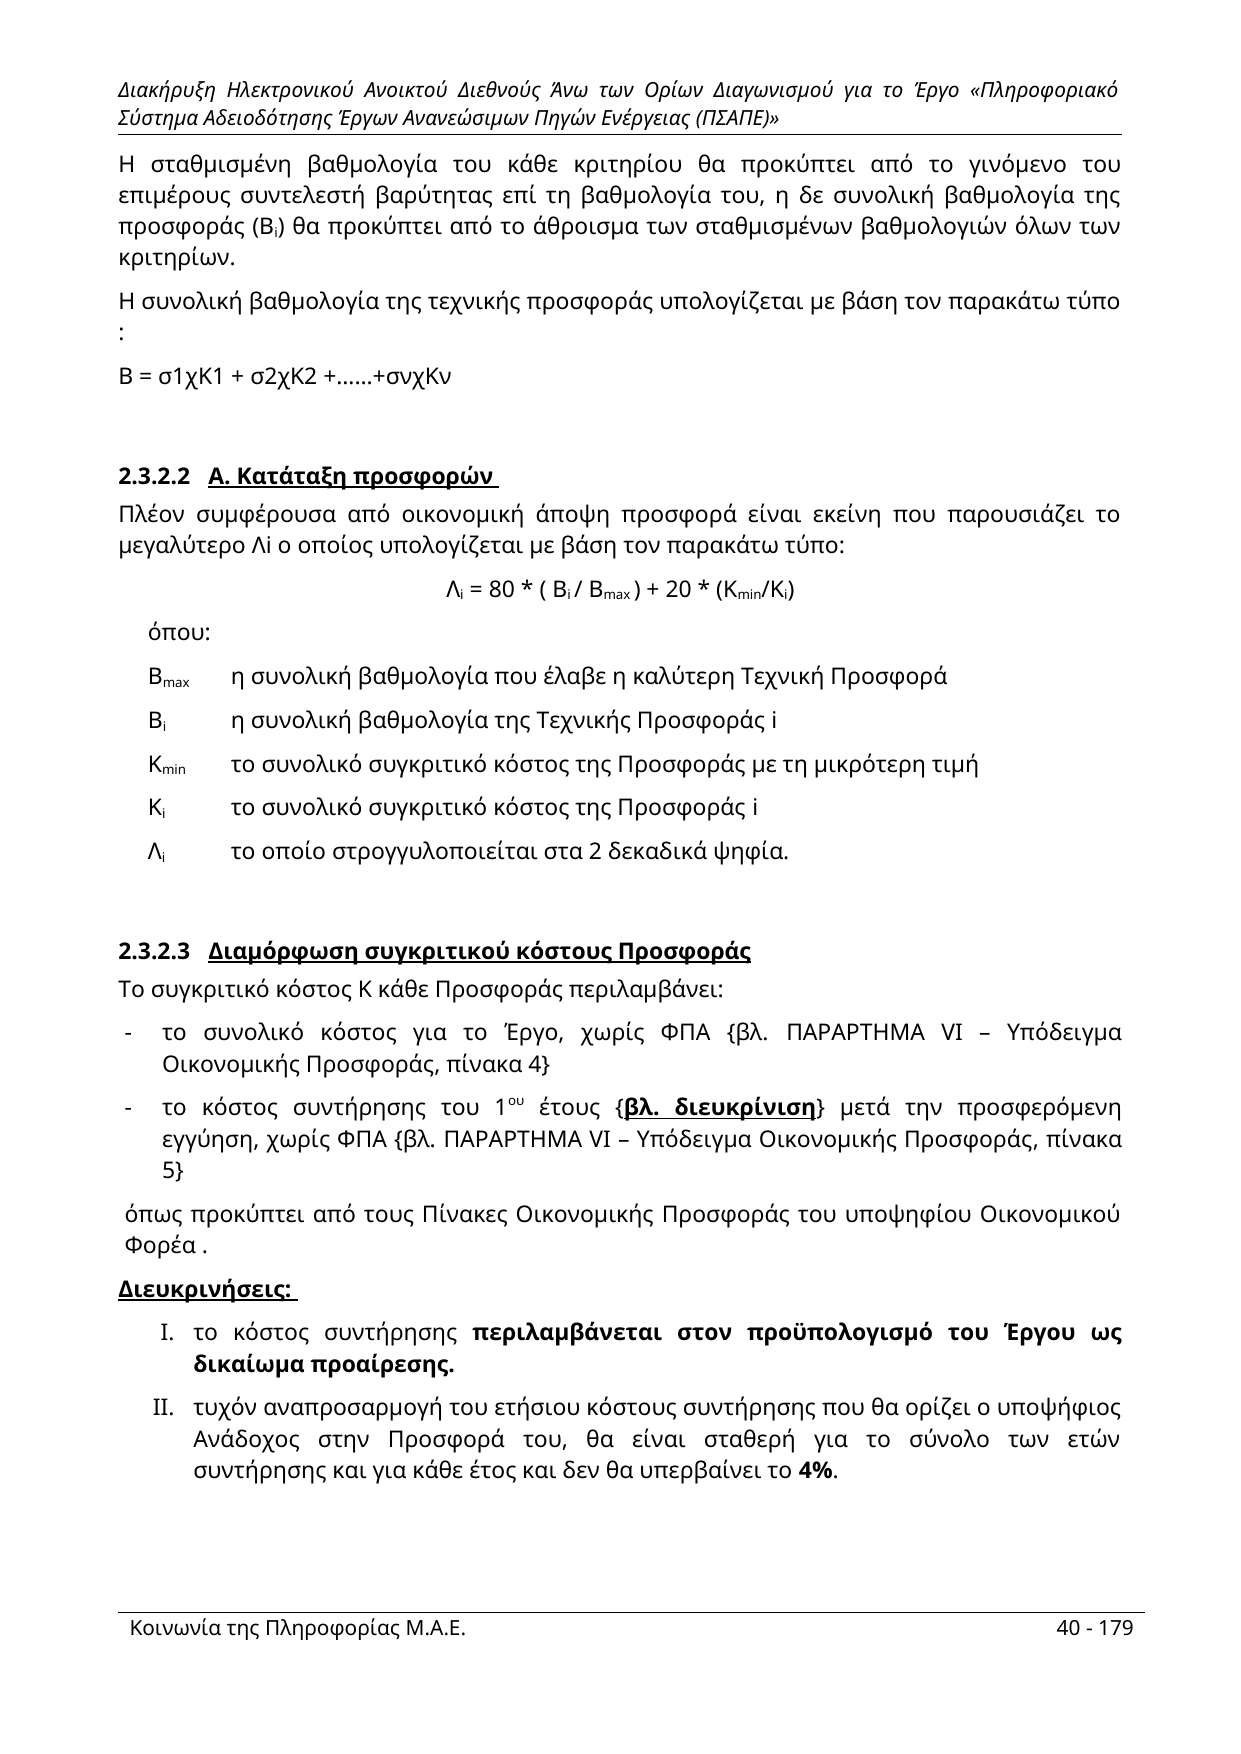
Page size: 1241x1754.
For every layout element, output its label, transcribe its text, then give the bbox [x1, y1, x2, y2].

list τυχόν αναπροσαρμογή του ετήσιου κόστους συντήρησης που θα ορίζει ο υποψήφιος Ανάδοχος στην Προσφορά του, θα είναι σταθερή για το σύνολο των ετών συντήρησης και για κάθε έτος και δεν θα υπερβαίνει το 4%. [174, 1391, 1122, 1485]
text όπου: [148, 616, 1122, 647]
text όπως προκύπτει από τους Πίνακες Οικονομικής Προσφοράς του υποψηφίου Οικονομικού Φορέα . [124, 1197, 1122, 1260]
text Β = σ1χΚ1 + σ2χΚ2 +……+σνχΚν [118, 360, 1122, 391]
text Λi το οποίο στρογγυλοποιείται στα 2 δεκαδικά ψηφία. [148, 835, 1122, 866]
subtitle Διαμόρφωση συγκριτικού κόστους Προσφοράς [118, 935, 1122, 966]
text Kmin το συνολικό συγκριτικό κόστος της Προσφοράς με τη μικρότερη τιμή [148, 747, 1122, 779]
list το κόστος συντήρησης του 1ου έτους {βλ. διευκρίνιση} μετά την προσφερόμενη εγγύηση, χωρίς ΦΠΑ {βλ. ΠΑΡΑΡΤΗΜΑ VI – Υπόδειγμα Οικονομικής Προσφοράς, πίνακα 5} [124, 1091, 1122, 1185]
text Κi το συνολικό συγκριτικό κόστος της Προσφοράς i [148, 791, 1122, 822]
list το κόστος συντήρησης περιλαμβάνεται στον προϋπολογισμό του Έργου ως δικαίωμα προαίρεσης. [174, 1316, 1122, 1379]
subtitle Α. Κατάταξη προσφορών [118, 460, 1122, 491]
text Βmax η συνολική βαθμολογία που έλαβε η καλύτερη Τεχνική Προσφορά [148, 660, 1122, 691]
text Διευκρινήσεις: [118, 1272, 1122, 1304]
text Το συγκριτικό κόστος Κ κάθε Προσφοράς περιλαμβάνει: [118, 972, 1122, 1004]
text Η συνολική βαθμολογία της τεχνικής προσφοράς υπολογίζεται με βάση τον παρακάτω τύπο : [118, 285, 1122, 347]
text Πλέον συμφέρουσα από οικονομική άποψη προσφορά είναι εκείνη που παρουσιάζει το μεγαλύτερο Λi ο οποίος υπολογίζεται με βάση τον παρακάτω τύπο: [118, 497, 1122, 560]
text Βi η συνολική βαθμολογία της Τεχνικής Προσφοράς i [148, 704, 1122, 735]
text Λi = 80 * ( Βi / Βmax ) + 20 * (Kmin/Ki) [118, 572, 1122, 604]
list το συνολικό κόστος για το Έργο, χωρίς ΦΠΑ {βλ. ΠΑΡΑΡΤΗΜΑ VI – Υπόδειγμα Οικονομικής Προσφοράς, πίνακα 4} [124, 1016, 1122, 1079]
text Η σταθμισμένη βαθμολογία του κάθε κριτηρίου θα προκύπτει από το γινόμενο του επιμέρους συντελεστή βαρύτητας επί τη βαθμολογία του, η δε συνολική βαθμολογία της προσφοράς (Βi) θα προκύπτει από το άθροισμα των σταθμισμένων βαθμολογιών όλων των κριτηρίων. [118, 147, 1122, 272]
